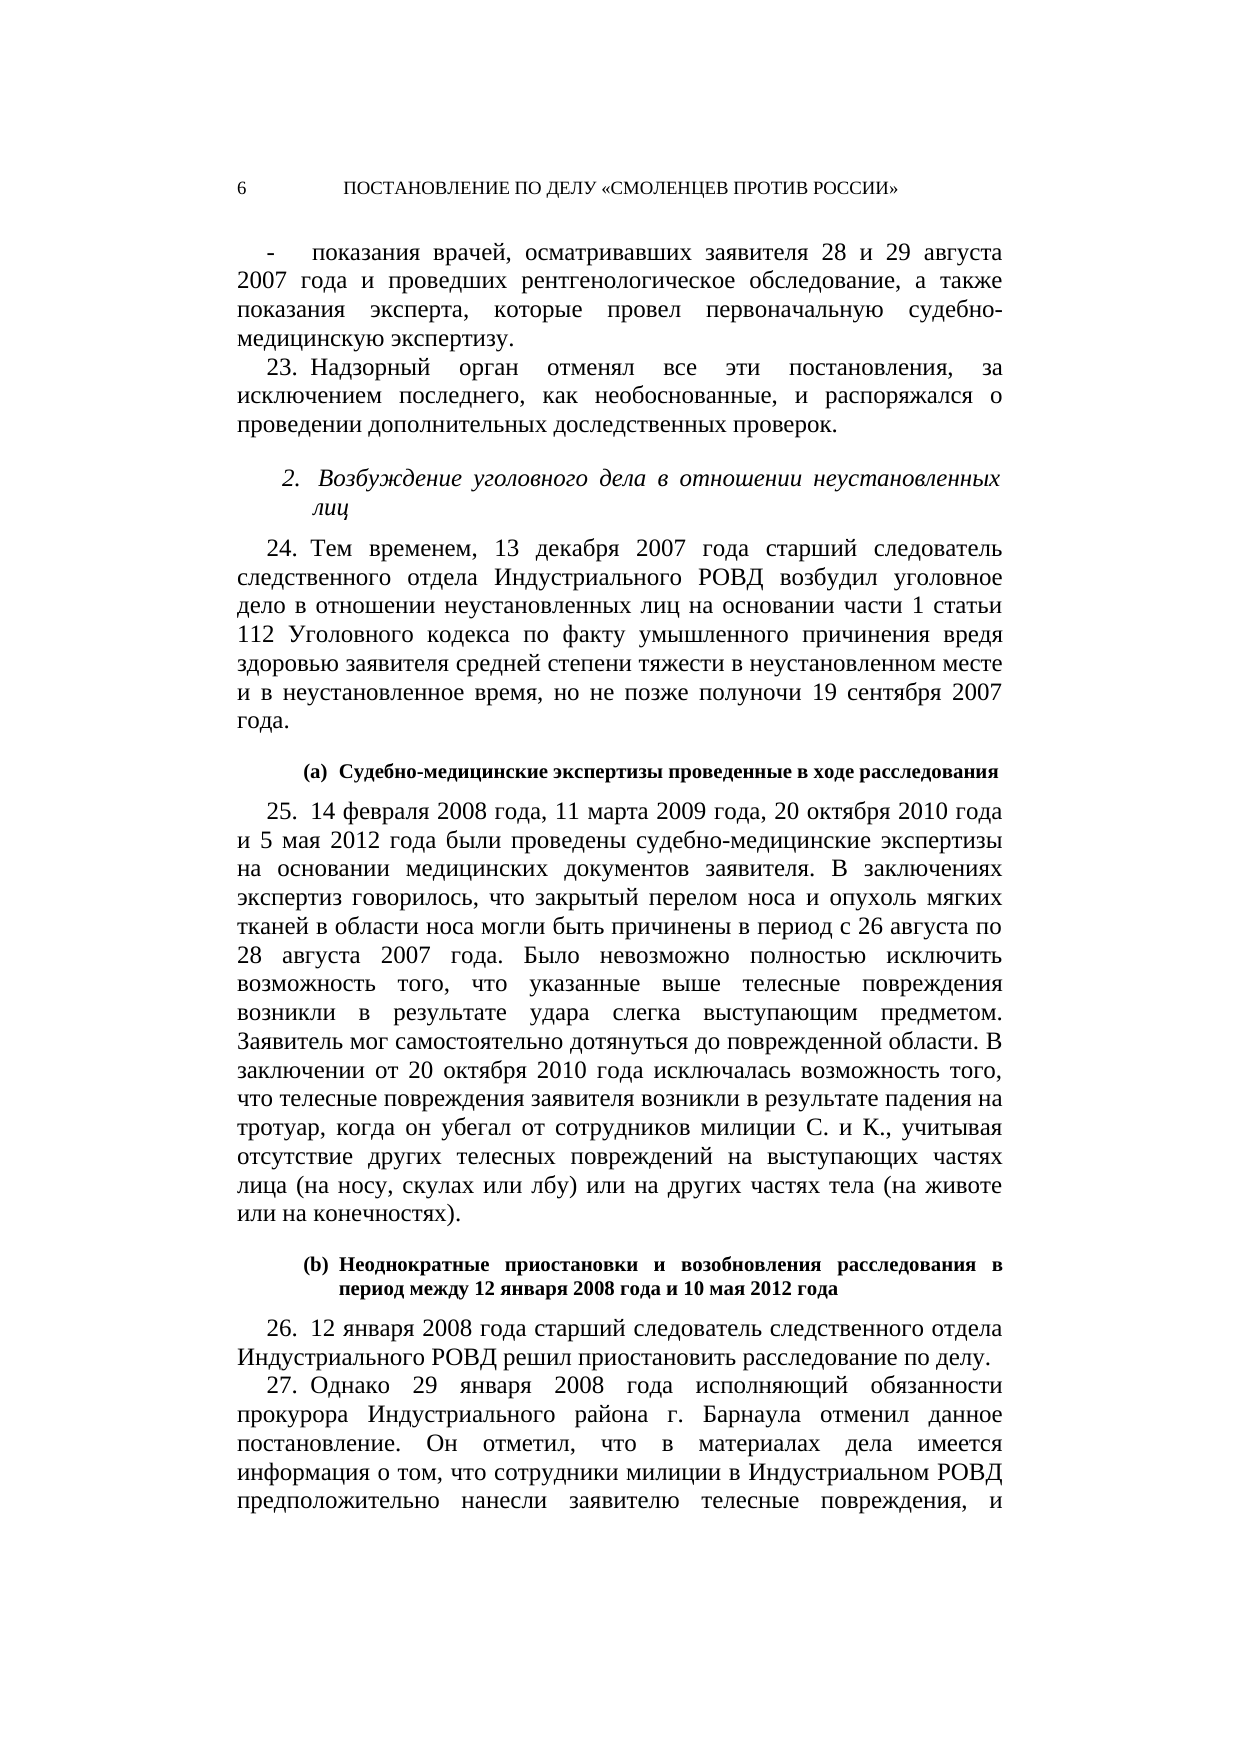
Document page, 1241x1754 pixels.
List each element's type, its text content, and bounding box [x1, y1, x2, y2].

text 25. 14 февраля 2008 года, 11 марта 2009 года, 20 октября 2010 года и 5 мая 2012 года были проведены судебно-медицинские экспертизы на основании медицинских документов заявителя. В заключениях экспертиз говорилось, что закрытый перелом носа и опухоль мягких тканей в области носа могли быть причинены в период с 26 августа по 28 августа 2007 года. Было невозможно полностью исключить возможность того, что указанные выше телесные повреждения возникли в результате удара слегка выступающим предметом. Заявитель мог самостоятельно дотянуться до поврежденной области. В заключении от 20 октября 2010 года исключалась возможность того, что телесные повреждения заявителя возникли в результате падения на тротуар, когда он убегал от сотрудников милиции С. и К., учитывая отсутствие других телесных повреждений на выступающих частях лица (на носу, скулах или лбу) или на других частях тела (на животе или на конечностях). [237, 796, 1003, 1227]
text 24. Тем временем, 13 декабря 2007 года старший следователь следственного отдела Индустриального РОВД возбудил уголовное дело в отношении неустановленных лиц на основании части 1 статьи 112 Уголовного кодекса по факту умышленного причинения вредя здоровью заявителя средней степени тяжести в неустановленном месте и в неустановленное время, но не позже полуночи 19 сентября 2007 года. [237, 533, 1003, 734]
subtitle (b) Неоднократные приостановки и возобновления расследования в период между 12 января 2008 года и 10 мая 2012 года [303, 1252, 1003, 1300]
text - показания врачей, осматривавших заявителя 28 и 29 августа 2007 года и проведших рентгенологическое обследование, а также показания эксперта, которые провел первоначальную судебно-медицинскую экспертизу. [237, 237, 1003, 352]
subtitle (а) Судебно-медицинские экспертизы проведенные в ходе расследования [303, 759, 1003, 783]
text 23. Надзорный орган отменял все эти постановления, за исключением последнего, как необоснованные, и распоряжался о проведении дополнительных доследственных проверок. [237, 352, 1003, 438]
subtitle 2. Возбуждение уголовного дела в отношении неустановленных лиц [282, 463, 1003, 521]
text 26. 12 января 2008 года старший следователь следственного отдела Индустриального РОВД решил приостановить расследование по делу. [237, 1313, 1003, 1370]
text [237, 1370, 1003, 1514]
